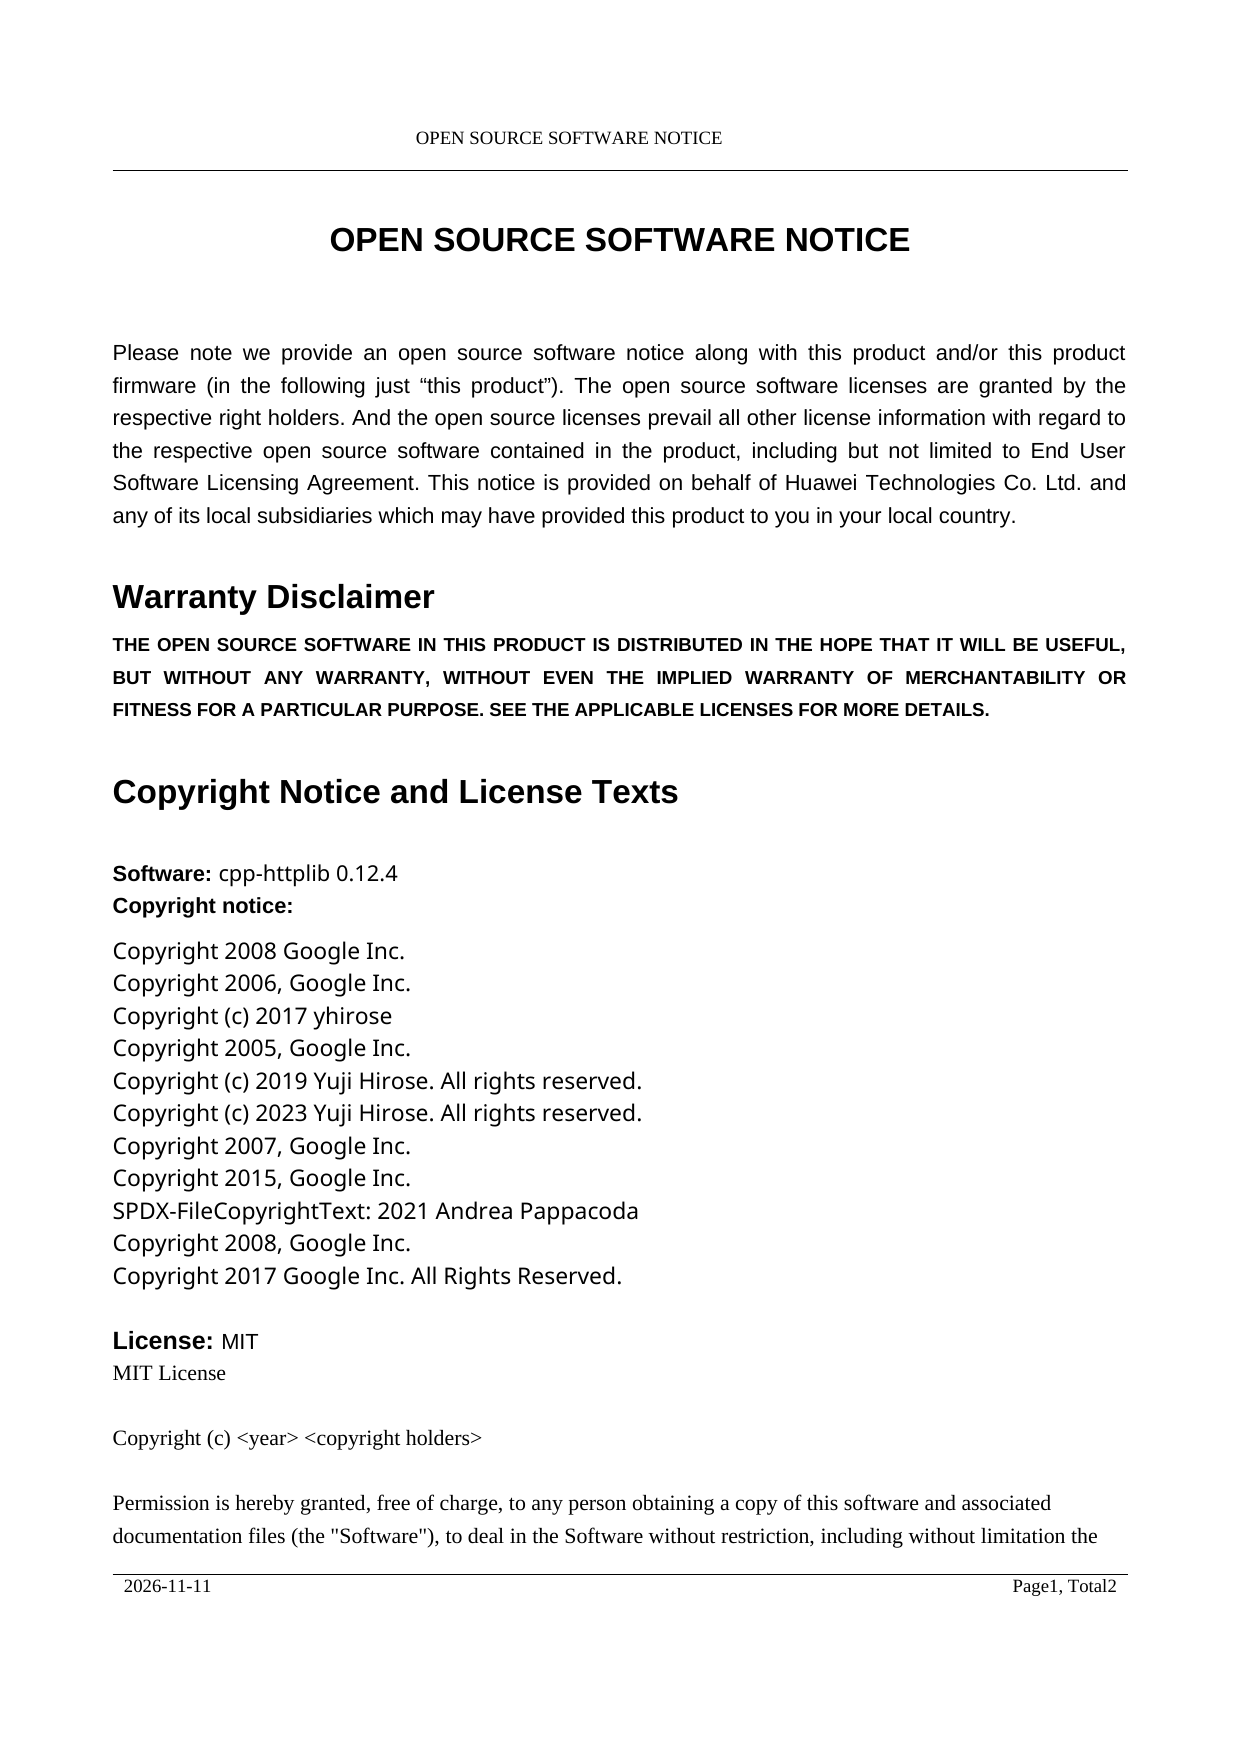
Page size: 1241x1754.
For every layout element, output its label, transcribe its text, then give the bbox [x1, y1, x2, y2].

text Please note we provide an open source software notice along with this product and/or this product firmware (in the following just “this product”). The open source software licenses are granted by the respective right holders. And the open source licenses prevail all other license information with regard to the respective open source software contained in the product, including but not limited to End User Software Licensing Agreement. This notice is provided on behalf of Huawei Technologies Co. Ltd. and any of its local subsidiaries which may have provided this product to you in your local country. [112, 336, 1128, 531]
text Copyright 2008 Google Inc. Copyright 2006, Google Inc. Copyright (c) 2017 yhirose Copyright 2005, Google Inc. Copyright (c) 2019 Yuji Hirose. All rights reserved. Copyright (c) 2023 Yuji Hirose. All rights reserved. Copyright 2007, Google Inc. Copyright 2015, Google Inc. SPDX-FileCopyrightText: 2021 Andrea Pappacoda Copyright 2008, Google Inc. Copyright 2017 Google Inc. All Rights Reserved. [112, 934, 1128, 1324]
title Software: cpp-httplib 0.12.4 [112, 856, 1128, 889]
text License: MIT [112, 1324, 1128, 1356]
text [112, 1356, 1128, 1551]
text Copyright Notice and License Texts [112, 759, 1128, 824]
text OPEN SOURCE SOFTWARE NOTICE [112, 206, 1128, 271]
text Warranty Disclaimer [112, 564, 1128, 629]
text The open source software in this product is distributed in the hope that it will be useful, but WITHOUT ANY WARRANTY, without even the implied warranty of MERCHANTABILITY or FITNESS FOR A PARTICULAR PURPOSE. See the applicable licenses for more details. [112, 629, 1128, 726]
text Copyright notice: [112, 889, 1128, 921]
